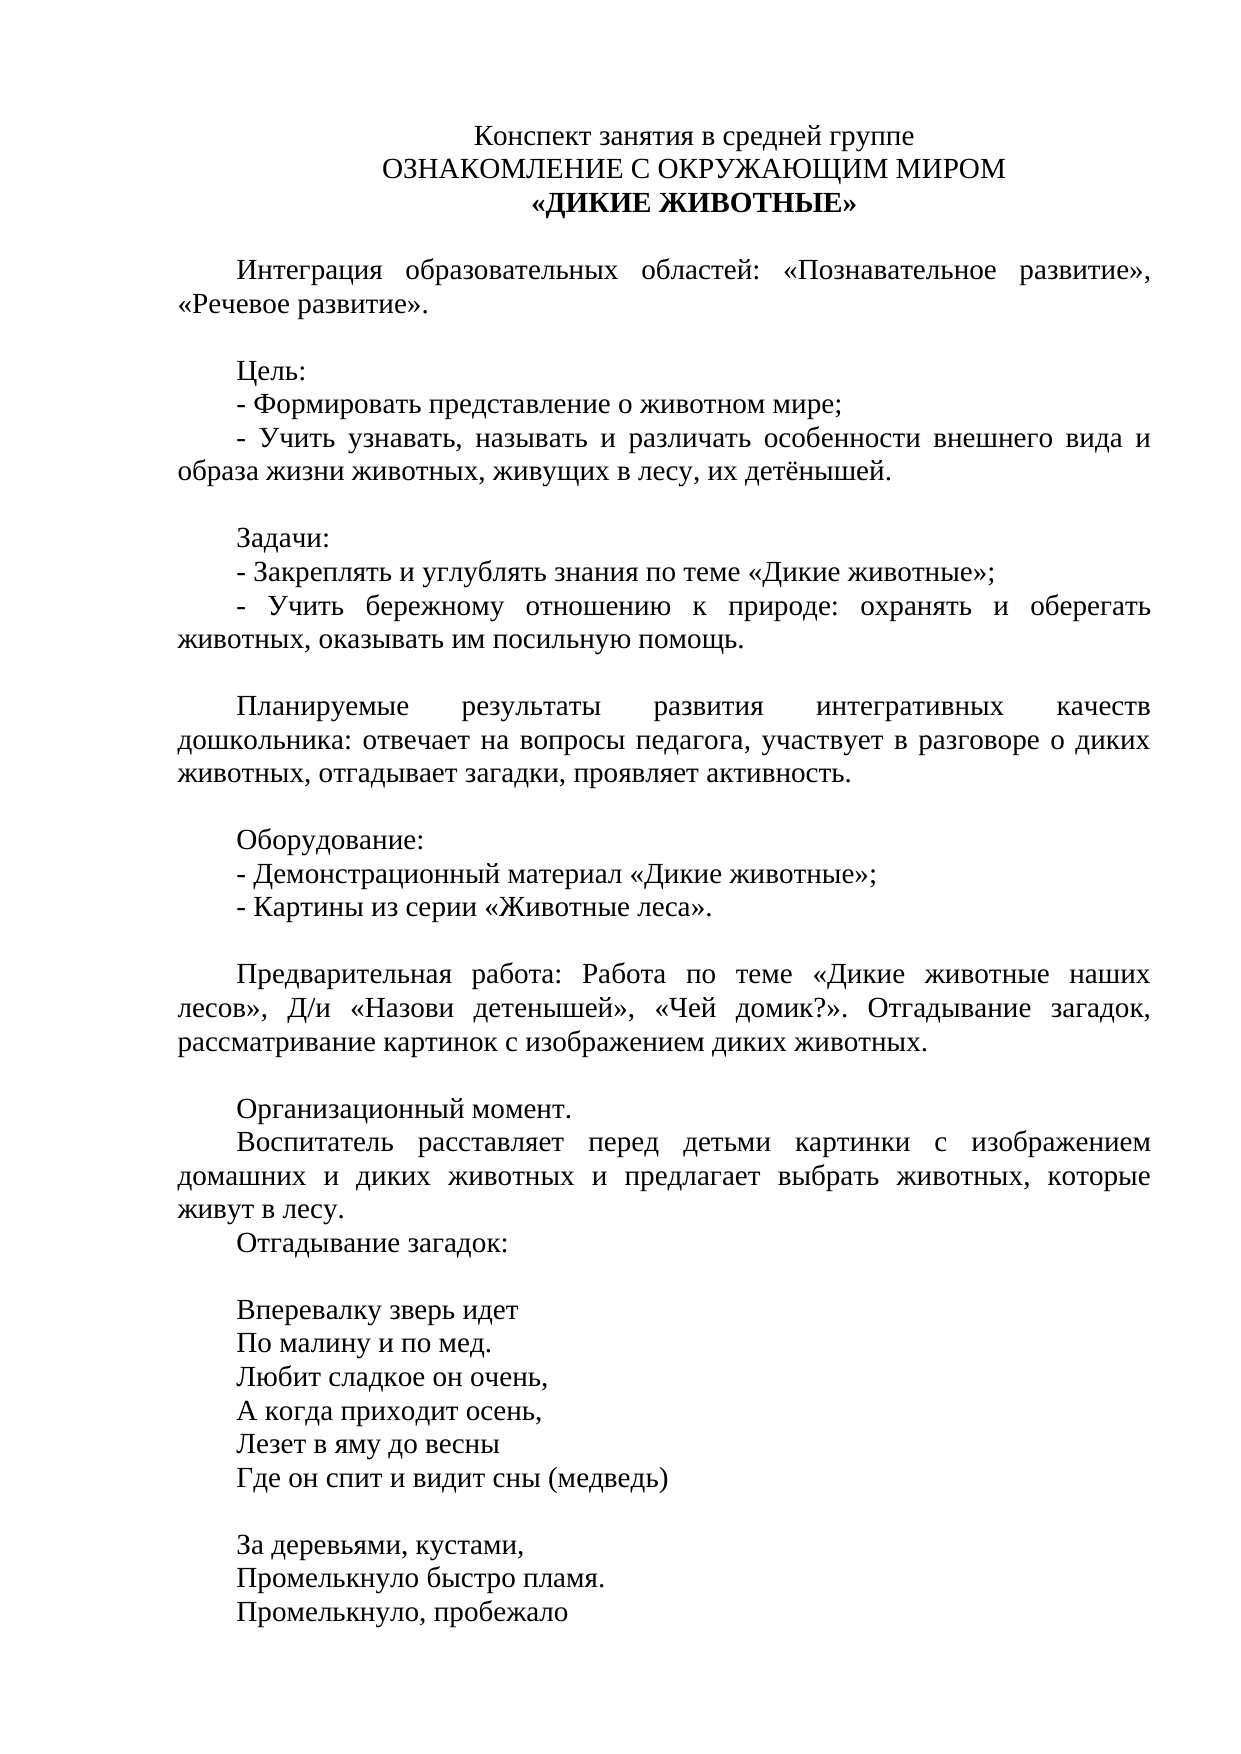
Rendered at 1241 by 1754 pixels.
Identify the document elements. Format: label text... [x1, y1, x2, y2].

text По малину и по мед. [177, 1326, 1152, 1359]
text За деревьями, кустами, [177, 1527, 1152, 1560]
text - Демонстрационный материал «Дикие животные»; [177, 856, 1152, 889]
text - Учить бережному отношению к природе: охранять и оберегать животных, оказывать им посильную помощь. [177, 588, 1152, 655]
text - Формировать представление о животном мире; [177, 386, 1152, 420]
text Предварительная работа: Работа по теме «Дикие животные наших лесов», Д/и «Назови детенышей», «Чей домик?». Отгадывание загадок, рассматривание картинок с изображением диких животных. [177, 957, 1152, 1057]
text Воспитатель расставляет перед детьми картинки с изображением домашних и диких животных и предлагает выбрать животных, которые живут в лесу. [177, 1124, 1152, 1225]
text Оборудование: [177, 822, 1152, 856]
text Интеграция образовательных областей: «Познавательное развитие», «Речевое развитие». [177, 252, 1152, 319]
text - Картины из серии «Животные леса». [177, 889, 1152, 923]
text «ДИКИЕ ЖИВОТНЫЕ» [177, 185, 1152, 219]
text Где он спит и видит сны (медведь) [177, 1460, 1152, 1493]
text ОЗНАКОМЛЕНИЕ С ОКРУЖАЮЩИМ МИРОМ [177, 152, 1152, 185]
text Вперевалку зверь идет [177, 1292, 1152, 1326]
text Организационный момент. [177, 1091, 1152, 1124]
text Отгадывание загадок: [177, 1225, 1152, 1258]
text - Учить узнавать, называть и различать особенности внешнего вида и образа жизни животных, живущих в лесу, их детёнышей. [177, 420, 1152, 487]
text Лезет в яму до весны [177, 1426, 1152, 1460]
text - Закреплять и углублять знания по теме «Дикие животные»; [177, 554, 1152, 588]
text Конспект занятия в средней группе [177, 118, 1152, 152]
text Промелькнуло, пробежало [177, 1594, 1152, 1627]
text Любит сладкое он очень, [177, 1359, 1152, 1393]
text Цель: [177, 353, 1152, 386]
text А когда приходит осень, [177, 1393, 1152, 1426]
text Задачи: [177, 521, 1152, 554]
text Планируемые результаты развития интегративных качеств дошкольника: отвечает на вопросы педагога, участвует в разговоре о диких животных, отгадывает загадки, проявляет активность. [177, 688, 1152, 789]
text Промелькнуло быстро пламя. [177, 1560, 1152, 1594]
